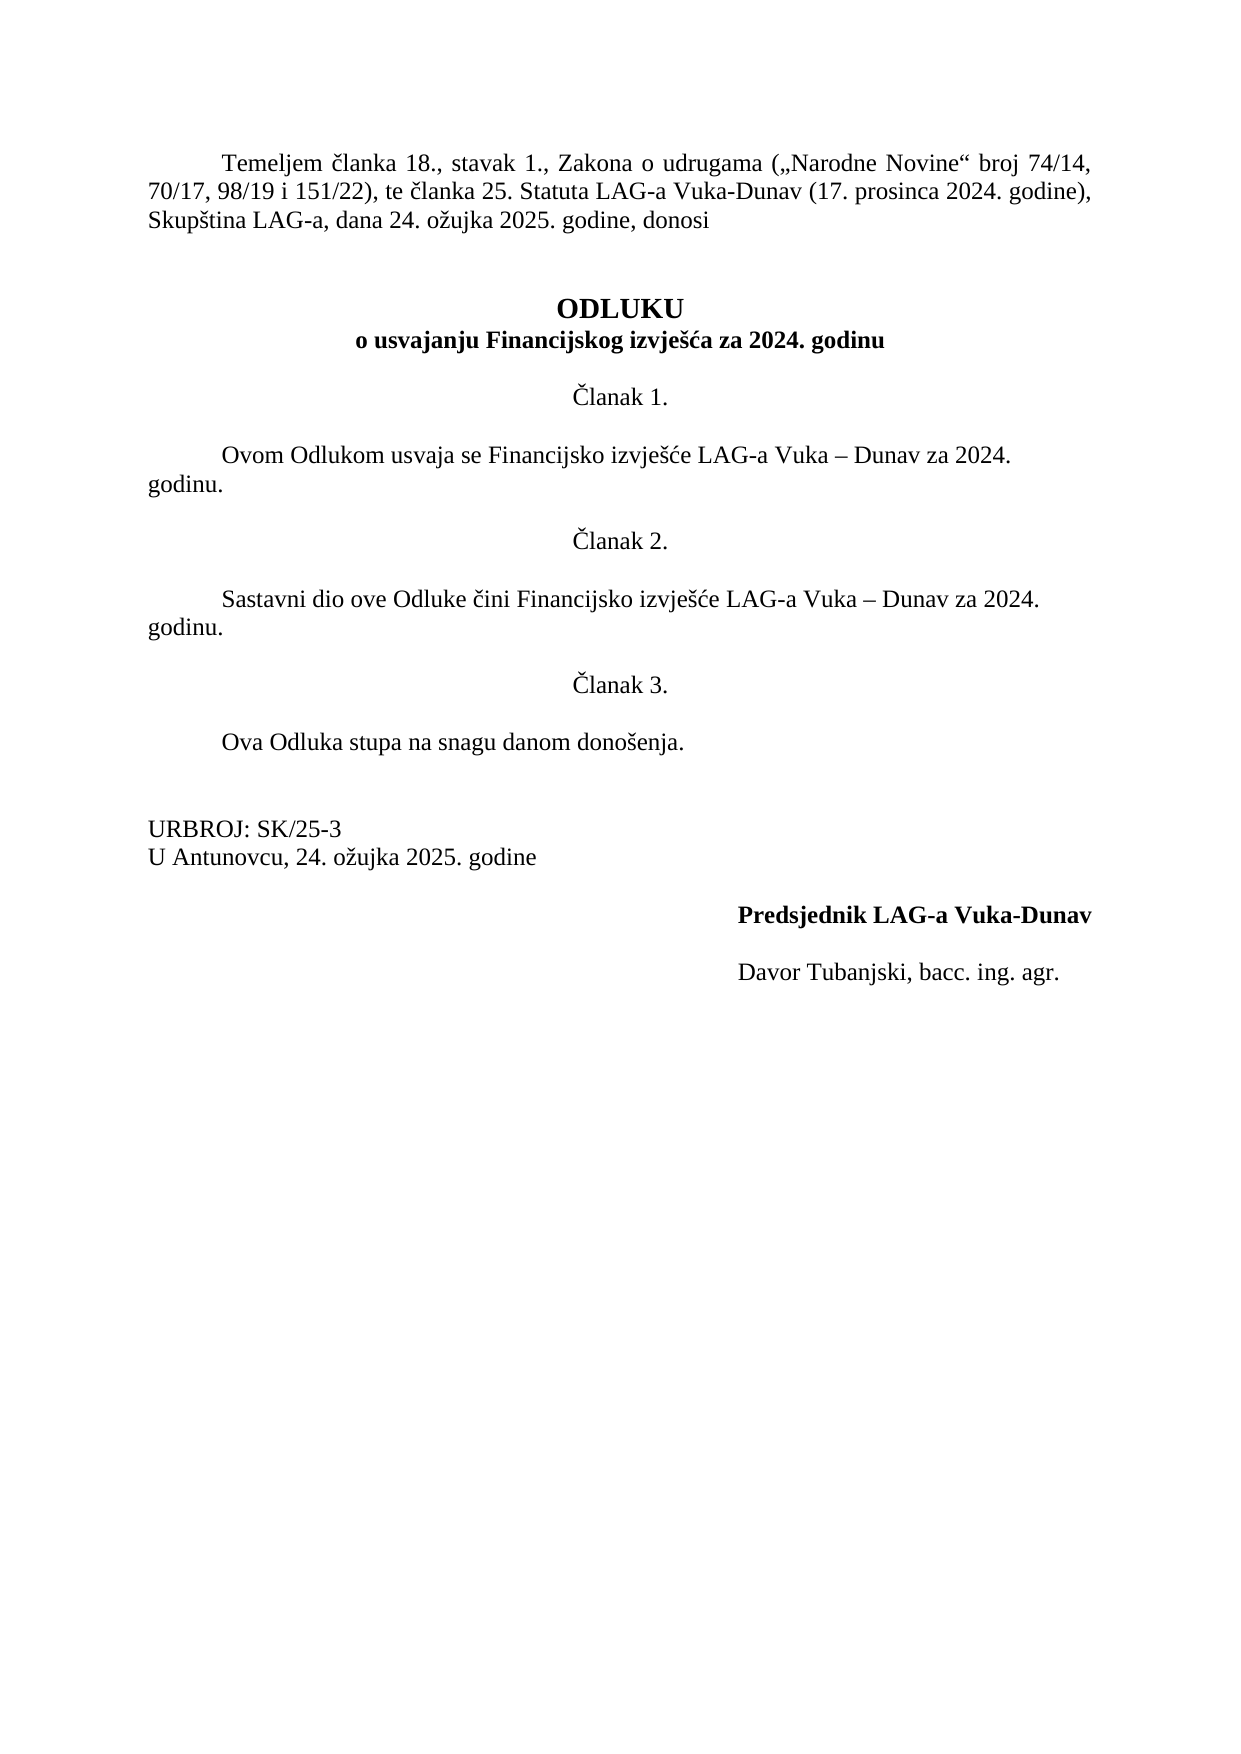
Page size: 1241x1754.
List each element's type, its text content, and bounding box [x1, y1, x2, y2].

text Predsjednik LAG-a Vuka-Dunav [738, 900, 1093, 929]
text Temeljem članka 18., stavak 1., Zakona o udrugama („Narodne Novine“ broj 74/14, 70/17, 98/19 i 151/22), te članka 25. Statuta LAG-a Vuka-Dunav (17. prosinca 2024. godine), Skupština LAG-a, dana 24. ožujka 2025. godine, donosi [148, 148, 1093, 234]
text Ova Odluka stupa na snagu danom donošenja. [148, 727, 1093, 756]
text URBROJ: SK/25-3 [148, 814, 1093, 842]
text Sastavni dio ove Odluke čini Financijsko izvješće LAG-a Vuka – Dunav za 2024. godinu. [148, 584, 1093, 641]
text ODLUKU [148, 291, 1093, 325]
text Članak 1. [148, 382, 1093, 411]
text o usvajanju Financijskog izvješća za 2024. godinu [148, 325, 1093, 354]
text Ovom Odlukom usvaja se Financijsko izvješće LAG-a Vuka – Dunav za 2024. godinu. [148, 440, 1093, 497]
text Davor Tubanjski, bacc. ing. agr. [738, 957, 1093, 986]
text Članak 2. [148, 497, 1093, 555]
text Članak 3. [148, 670, 1093, 699]
text U Antunovcu, 24. ožujka 2025. godine [148, 842, 1093, 871]
